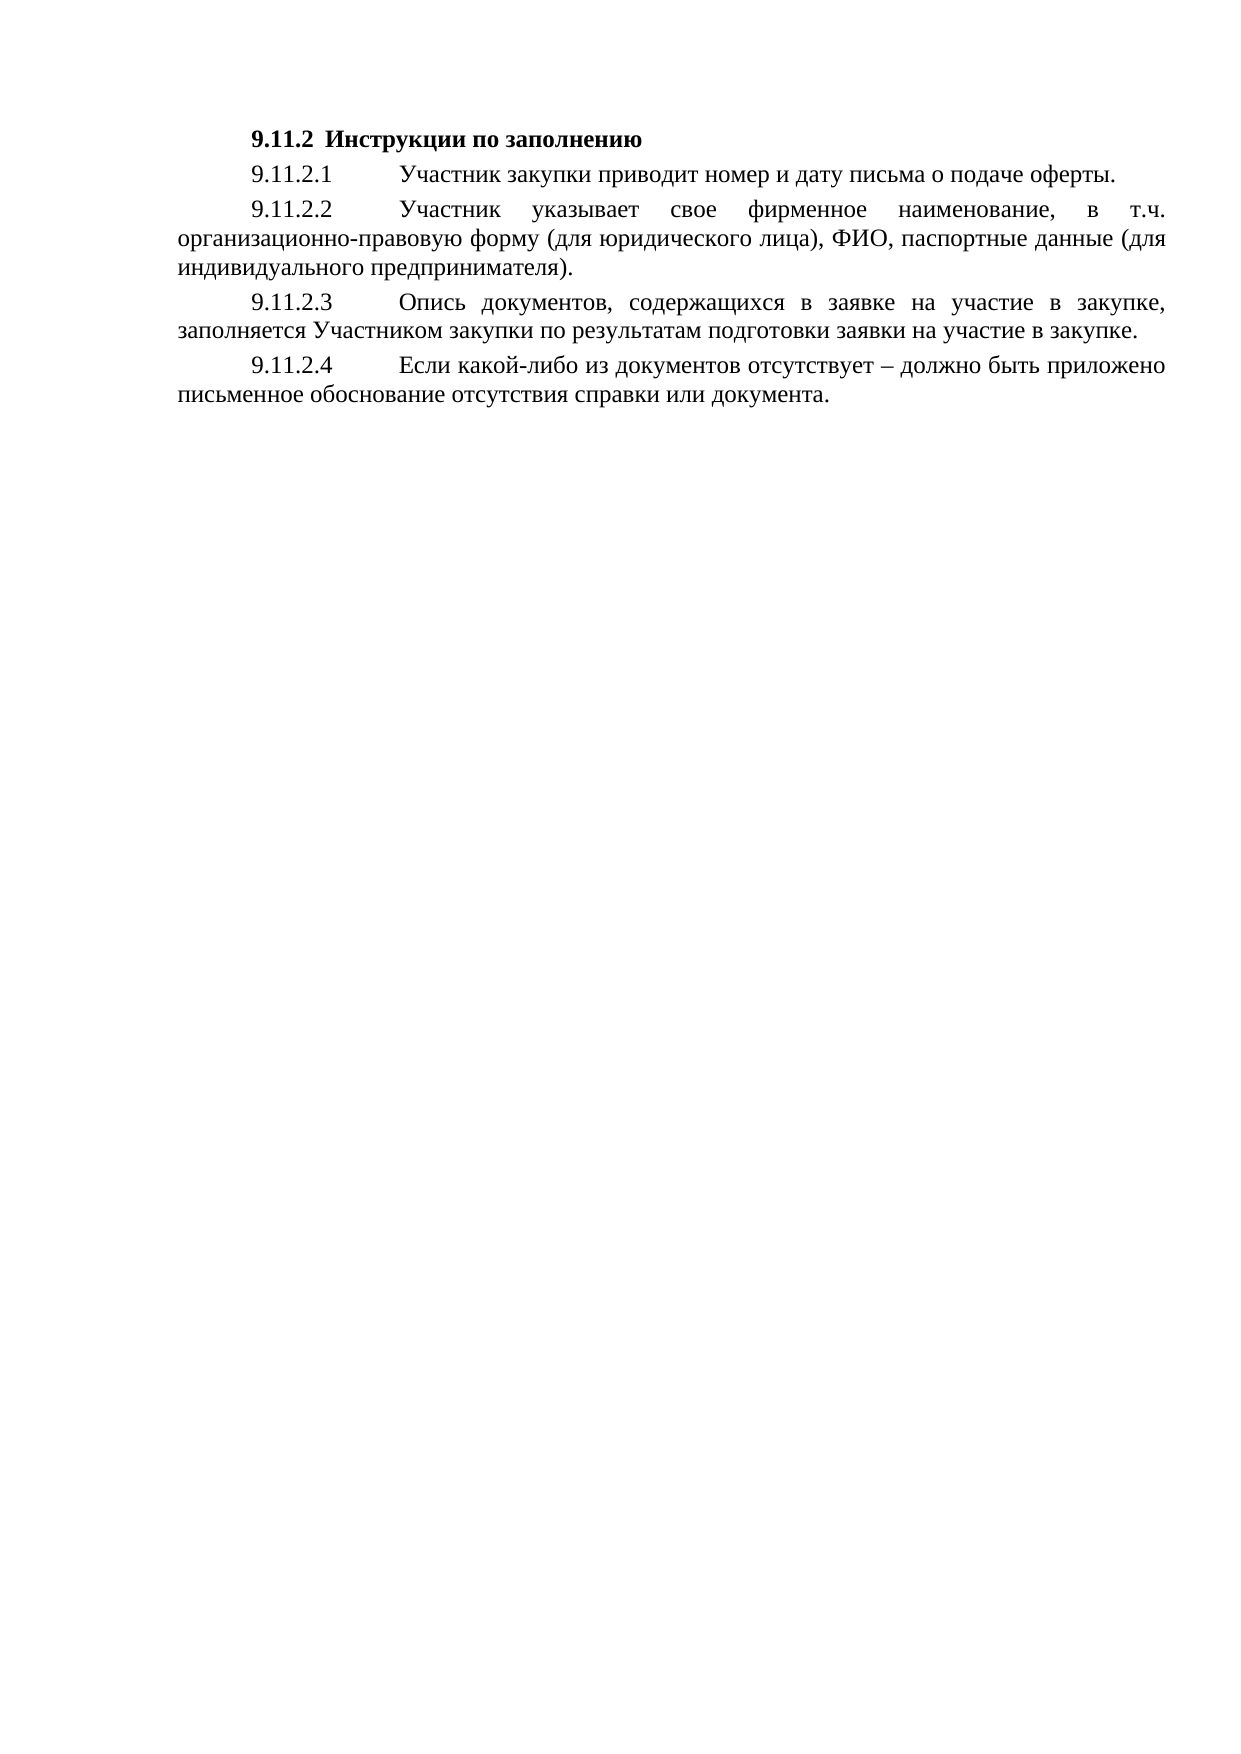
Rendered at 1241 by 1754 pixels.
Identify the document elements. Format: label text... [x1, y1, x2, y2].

list Участник закупки приводит номер и дату письма о подаче оферты. [177, 159, 1167, 188]
list Участник указывает свое фирменное наименование, в т.ч. организационно-правовую форму (для юридического лица), ФИО, паспортные данные (для индивидуального предпринимателя). [177, 194, 1167, 281]
list Опись документов, содержащихся в заявке на участие в закупке, заполняется Участником закупки по результатам подготовки заявки на участие в закупке. [177, 287, 1167, 344]
list Если какой-либо из документов отсутствует – должно быть приложено письменное обоснование отсутствия справки или документа. [177, 351, 1167, 408]
list Инструкции по заполнению [177, 124, 1167, 153]
